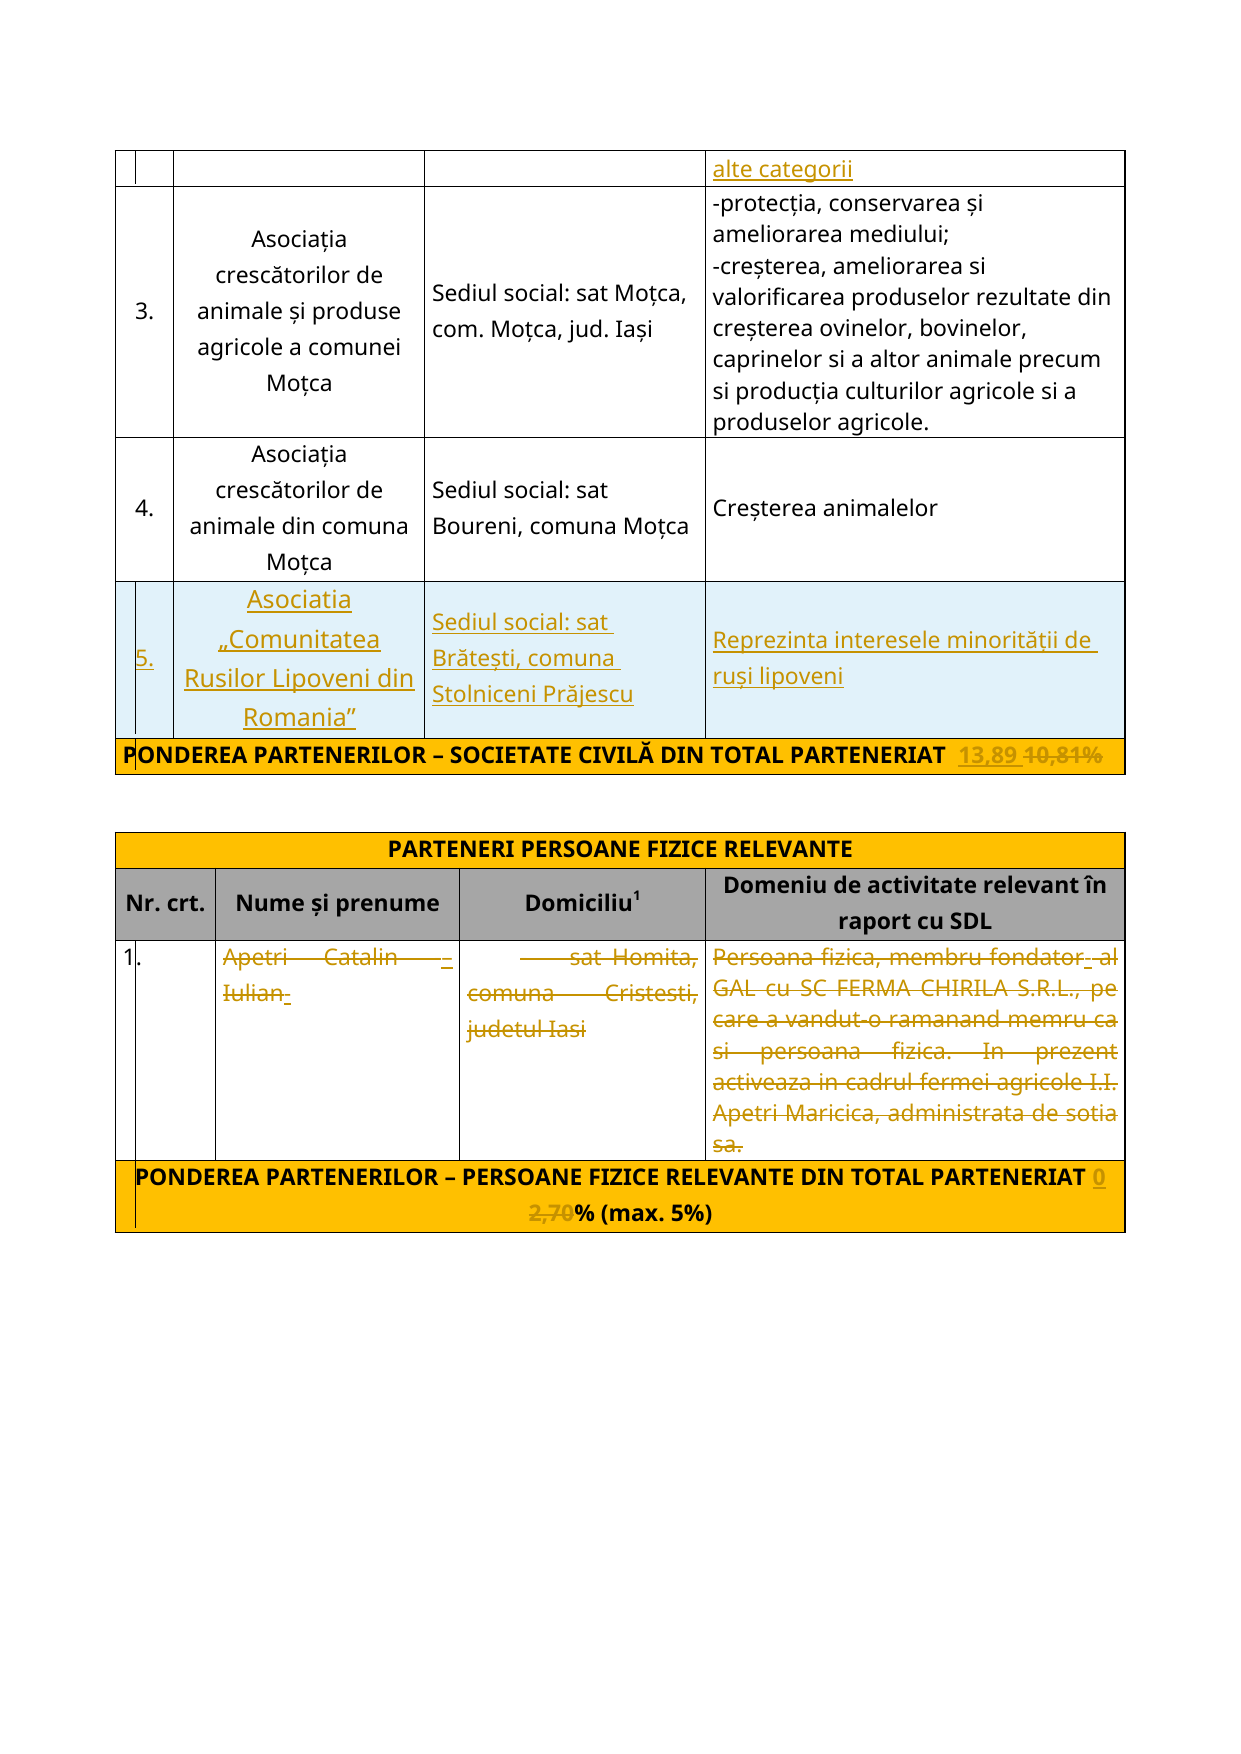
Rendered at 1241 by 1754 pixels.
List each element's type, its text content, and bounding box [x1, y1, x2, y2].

table_cell [460, 941, 705, 1159]
table_cell [425, 151, 705, 186]
table_cell [706, 941, 1124, 1159]
table_cell Creșterea animalelor [706, 438, 1124, 581]
table_cell Domeniu de activitate relevant în raport cu SDL [706, 869, 1124, 940]
table_cell [216, 941, 459, 1159]
table_cell Asociația crescătorilor de animale și produse agricole a comunei Moțca [174, 187, 424, 437]
table_cell [174, 151, 424, 186]
table_cell 4. [116, 438, 173, 581]
table_cell Asociația crescătorilor de animale din comuna Moțca [174, 438, 424, 581]
table_cell 2. [116, 151, 173, 186]
table_cell Sediul social: sat Moțca, com. Moțca, jud. Iași [425, 187, 705, 437]
table_cell Sediul social: sat Boureni, comuna Moțca [425, 438, 705, 581]
table_cell 1. [136, 941, 215, 1159]
table_header PARTENERI PERSOANE FIZICE RELEVANTE [116, 833, 1124, 868]
table_cell Nr. crt. [116, 869, 215, 940]
table_cell -protecția, conservarea și ameliorarea mediului; -creșterea, ameliorarea si valorificarea produselor rezultate din creșterea ovinelor, bovinelor, caprinelor si a altor animale precum si producția culturilor agricole si a produselor agricole. [706, 187, 1124, 437]
table_cell Domiciliu1 [460, 869, 705, 940]
table_cell 1. [116, 941, 135, 1159]
table_cell 3. [116, 187, 173, 437]
table_cell PONDEREA PARTENERILOR – SOCIETATE CIVILĂ DIN TOTAL PARTENERIAT [116, 739, 1124, 774]
table_cell Nume și prenume [216, 869, 459, 940]
table_cell [706, 151, 1124, 186]
table_cell PONDEREA PARTENERILOR – PERSOANE FIZICE RELEVANTE DIN TOTAL PARTENERIAT % (max. 5%) [116, 1161, 1124, 1232]
